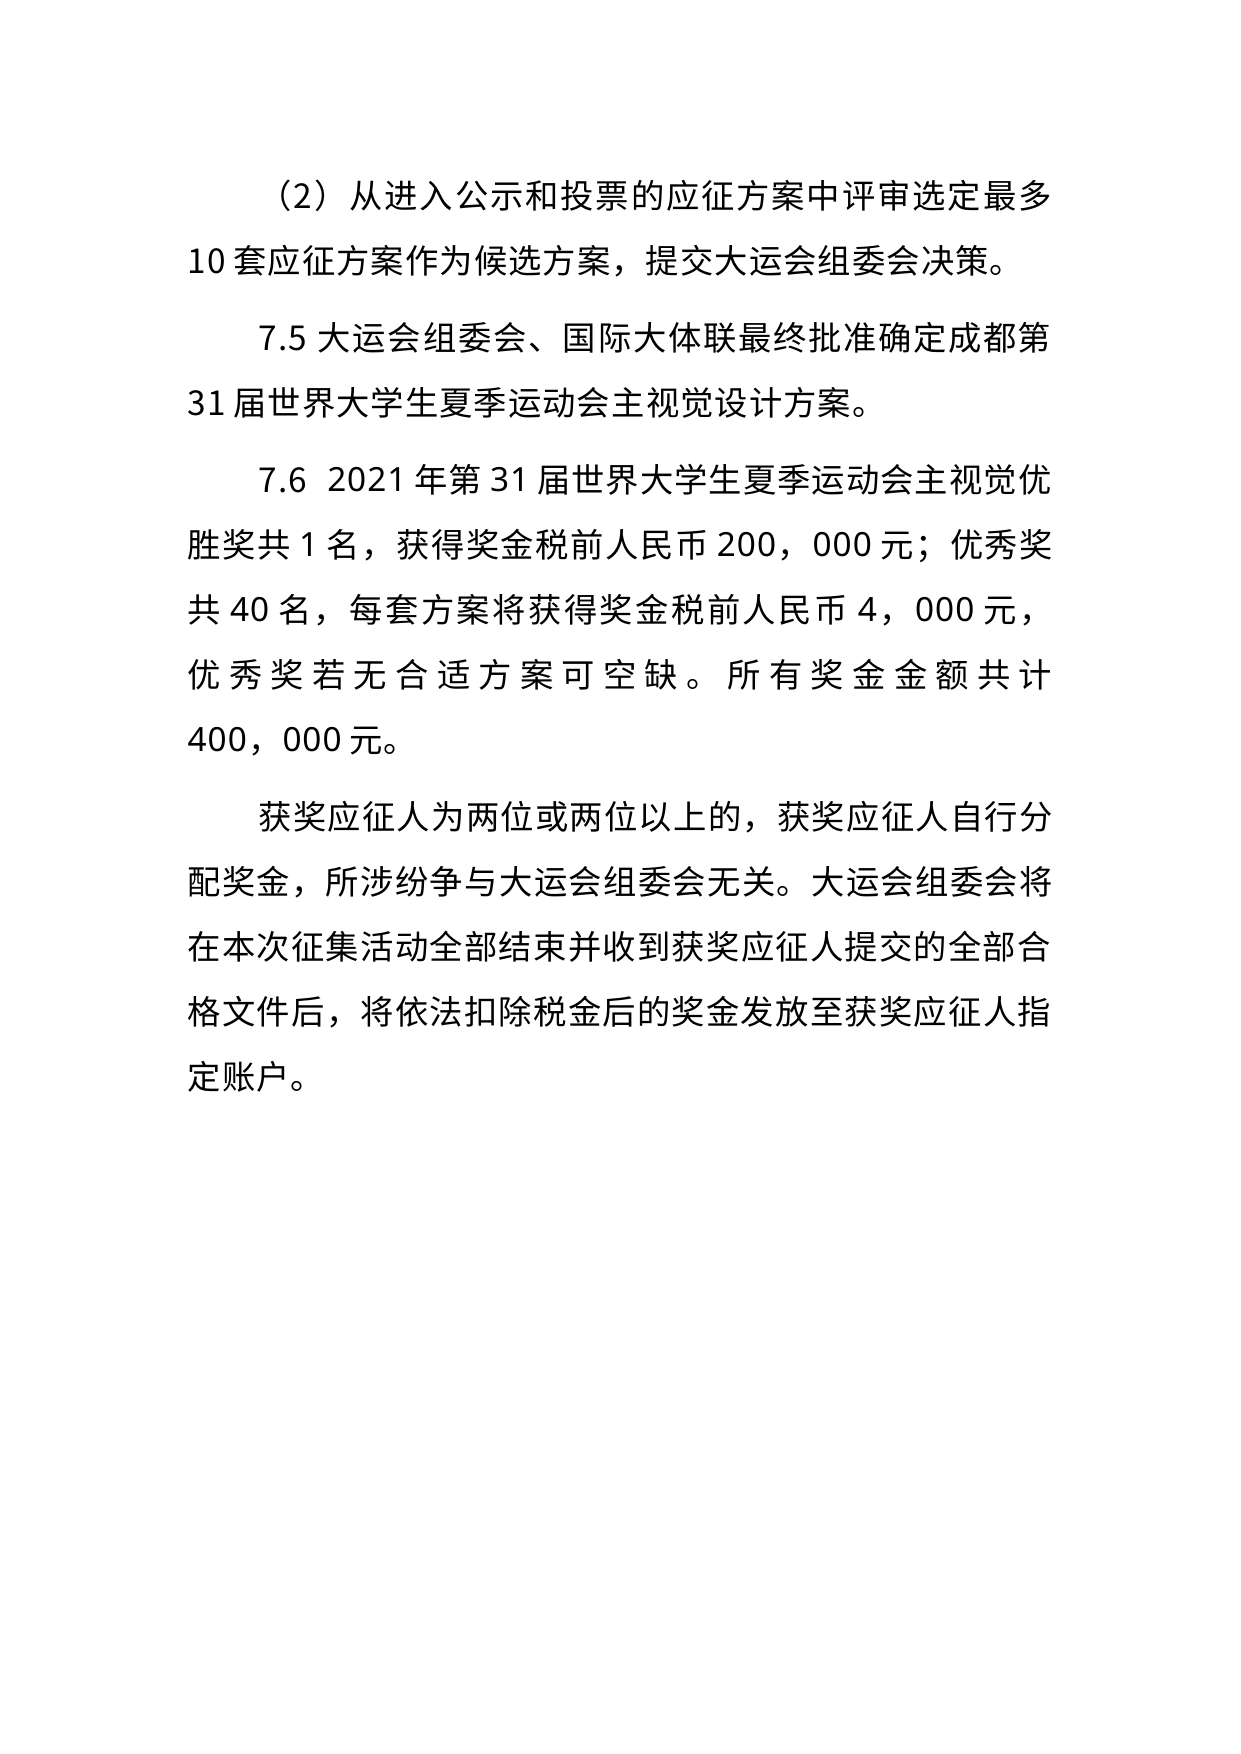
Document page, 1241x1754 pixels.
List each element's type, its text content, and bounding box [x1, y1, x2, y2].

text 7.6 2021年第31届世界大学生夏季运动会主视觉优胜奖共1名，获得奖金税前人民币200，000元；优秀奖共40名，每套方案将获得奖金税前人民币4，000元，优秀奖若无合适方案可空缺。所有奖金金额共计400，000元。 [187, 446, 1053, 771]
text 7.5 大运会组委会、国际大体联最终批准确定成都第31届世界大学生夏季运动会主视觉设计方案。 [187, 304, 1053, 434]
text 获奖应征人为两位或两位以上的，获奖应征人自行分配奖金，所涉纷争与大运会组委会无关。大运会组委会将在本次征集活动全部结束并收到获奖应征人提交的全部合格文件后，将依法扣除税金后的奖金发放至获奖应征人指定账户。 [187, 782, 1053, 1107]
text （2）从进入公示和投票的应征方案中评审选定最多10套应征方案作为候选方案，提交大运会组委会决策。 [187, 162, 1053, 292]
